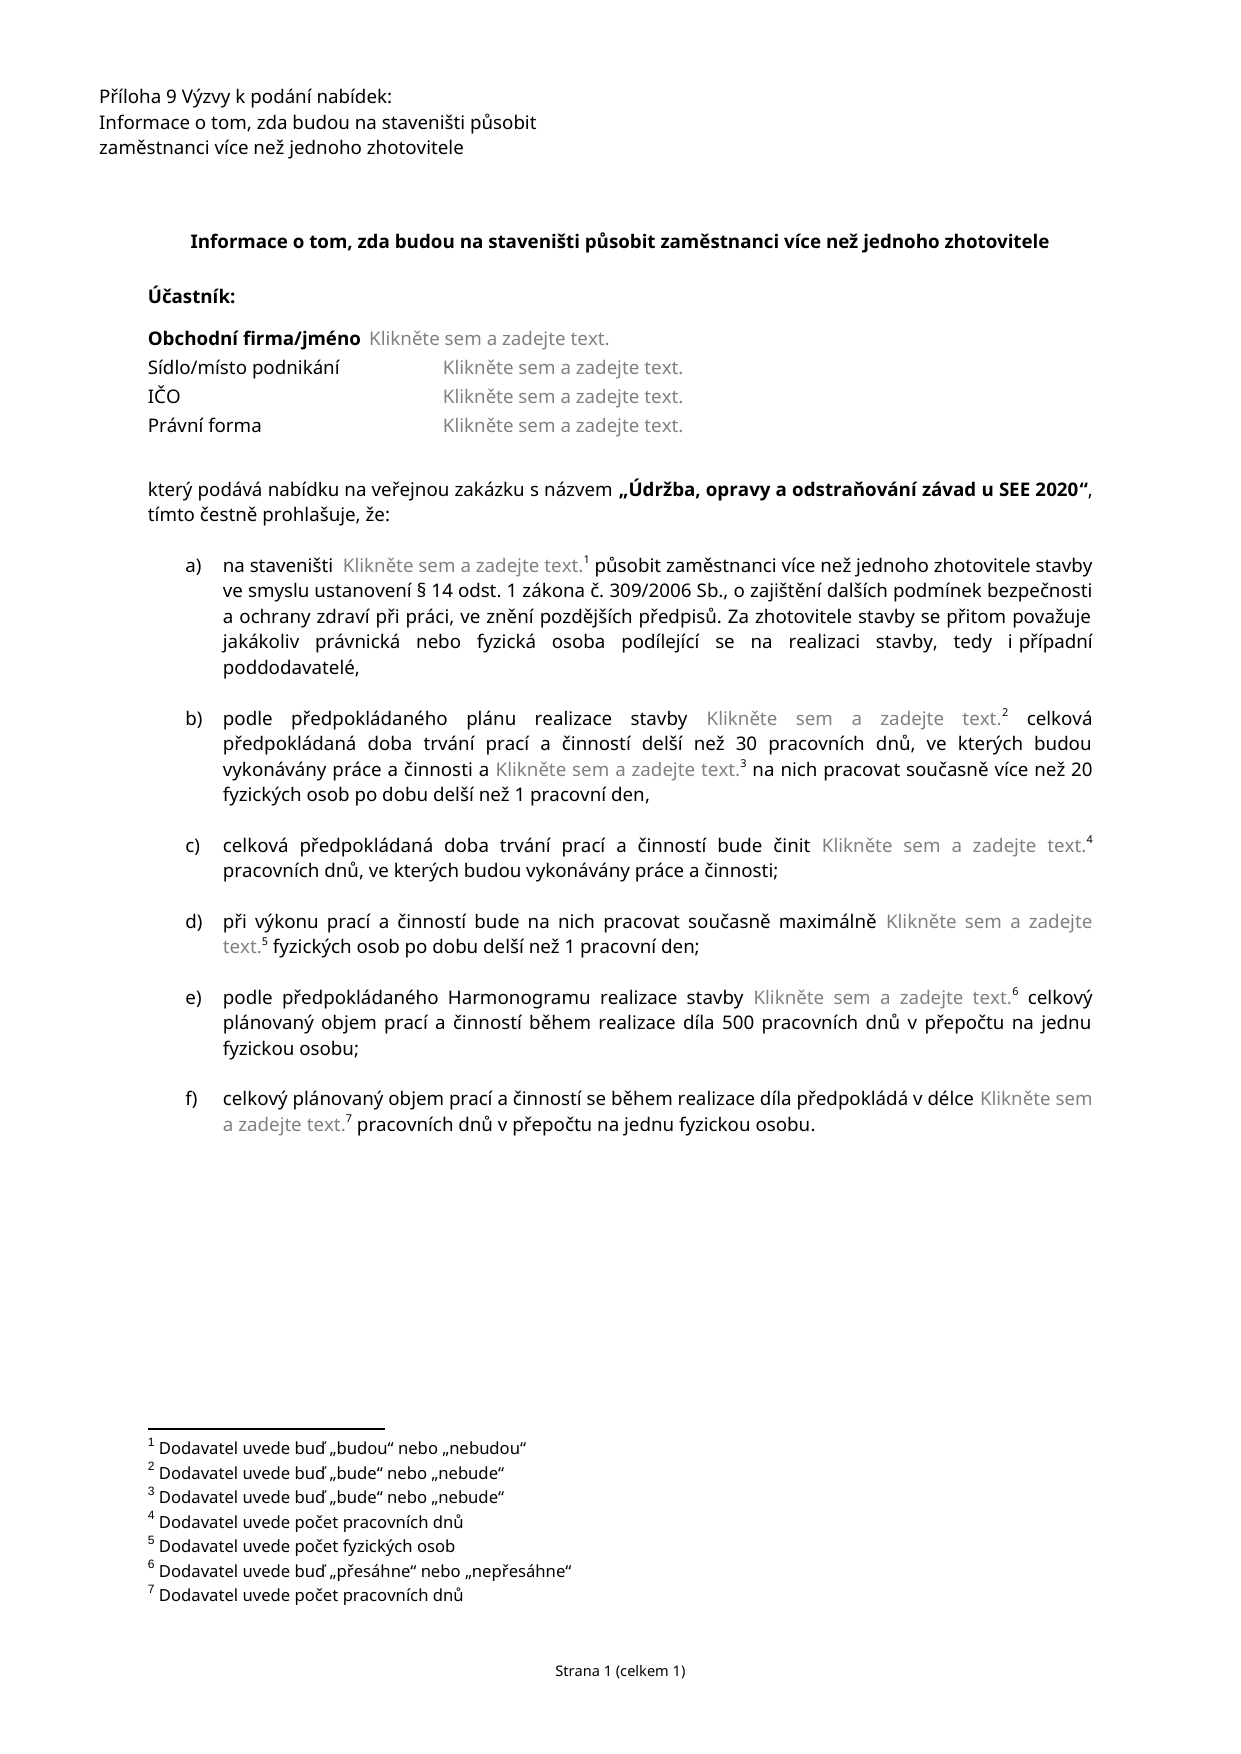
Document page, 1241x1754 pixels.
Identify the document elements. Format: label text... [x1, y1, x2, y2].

text Obchodní firma/jméno [148, 322, 1093, 351]
text Účastník: [148, 279, 1093, 310]
list při výkonu prací a činností bude na nich pracovat současně maximálně fyzických osob po dobu delší než 1 pracovní den; [185, 908, 1093, 959]
list podle předpokládaného Harmonogramu realizace stavby celkový plánovaný objem prací a činností během realizace díla 500 pracovních dnů v přepočtu na jednu fyzickou osobu; [185, 984, 1093, 1061]
text Sídlo/místo podnikání [148, 351, 1093, 380]
title Informace o tom, zda budou na staveništi působit zaměstnanci více než jednoho zhotovitele [148, 228, 1093, 254]
list na staveništi působit zaměstnanci více než jednoho zhotovitele stavby ve smyslu ustanovení § 14 odst. 1 zákona č. 309/2006 Sb., o zajištění dalších podmínek bezpečnosti a ochrany zdraví při práci, ve znění pozdějších předpisů. Za zhotovitele stavby se přitom považuje jakákoliv právnická nebo fyzická osoba podílející se na realizaci stavby, tedy i případní poddodavatelé, [185, 552, 1093, 680]
text Právní forma [148, 409, 1093, 438]
list celková předpokládaná doba trvání prací a činností bude činit pracovních dnů, ve kterých budou vykonávány práce a činnosti; [185, 832, 1093, 883]
text který podává nabídku na veřejnou zakázku s názvem „Údržba, opravy a odstraňování závad u SEE 2020“, tímto čestně prohlašuje, že: [148, 476, 1093, 527]
list podle předpokládaného plánu realizace stavby celková předpokládaná doba trvání prací a činností delší než 30 pracovních dnů, ve kterých budou vykonávány práce a činnosti a na nich pracovat současně více než 20 fyzických osob po dobu delší než 1 pracovní den, [185, 705, 1093, 807]
text IČO [148, 380, 1093, 409]
list celkový plánovaný objem prací a činností se během realizace díla předpokládá v délce pracovních dnů v přepočtu na jednu fyzickou osobu. [185, 1086, 1093, 1137]
